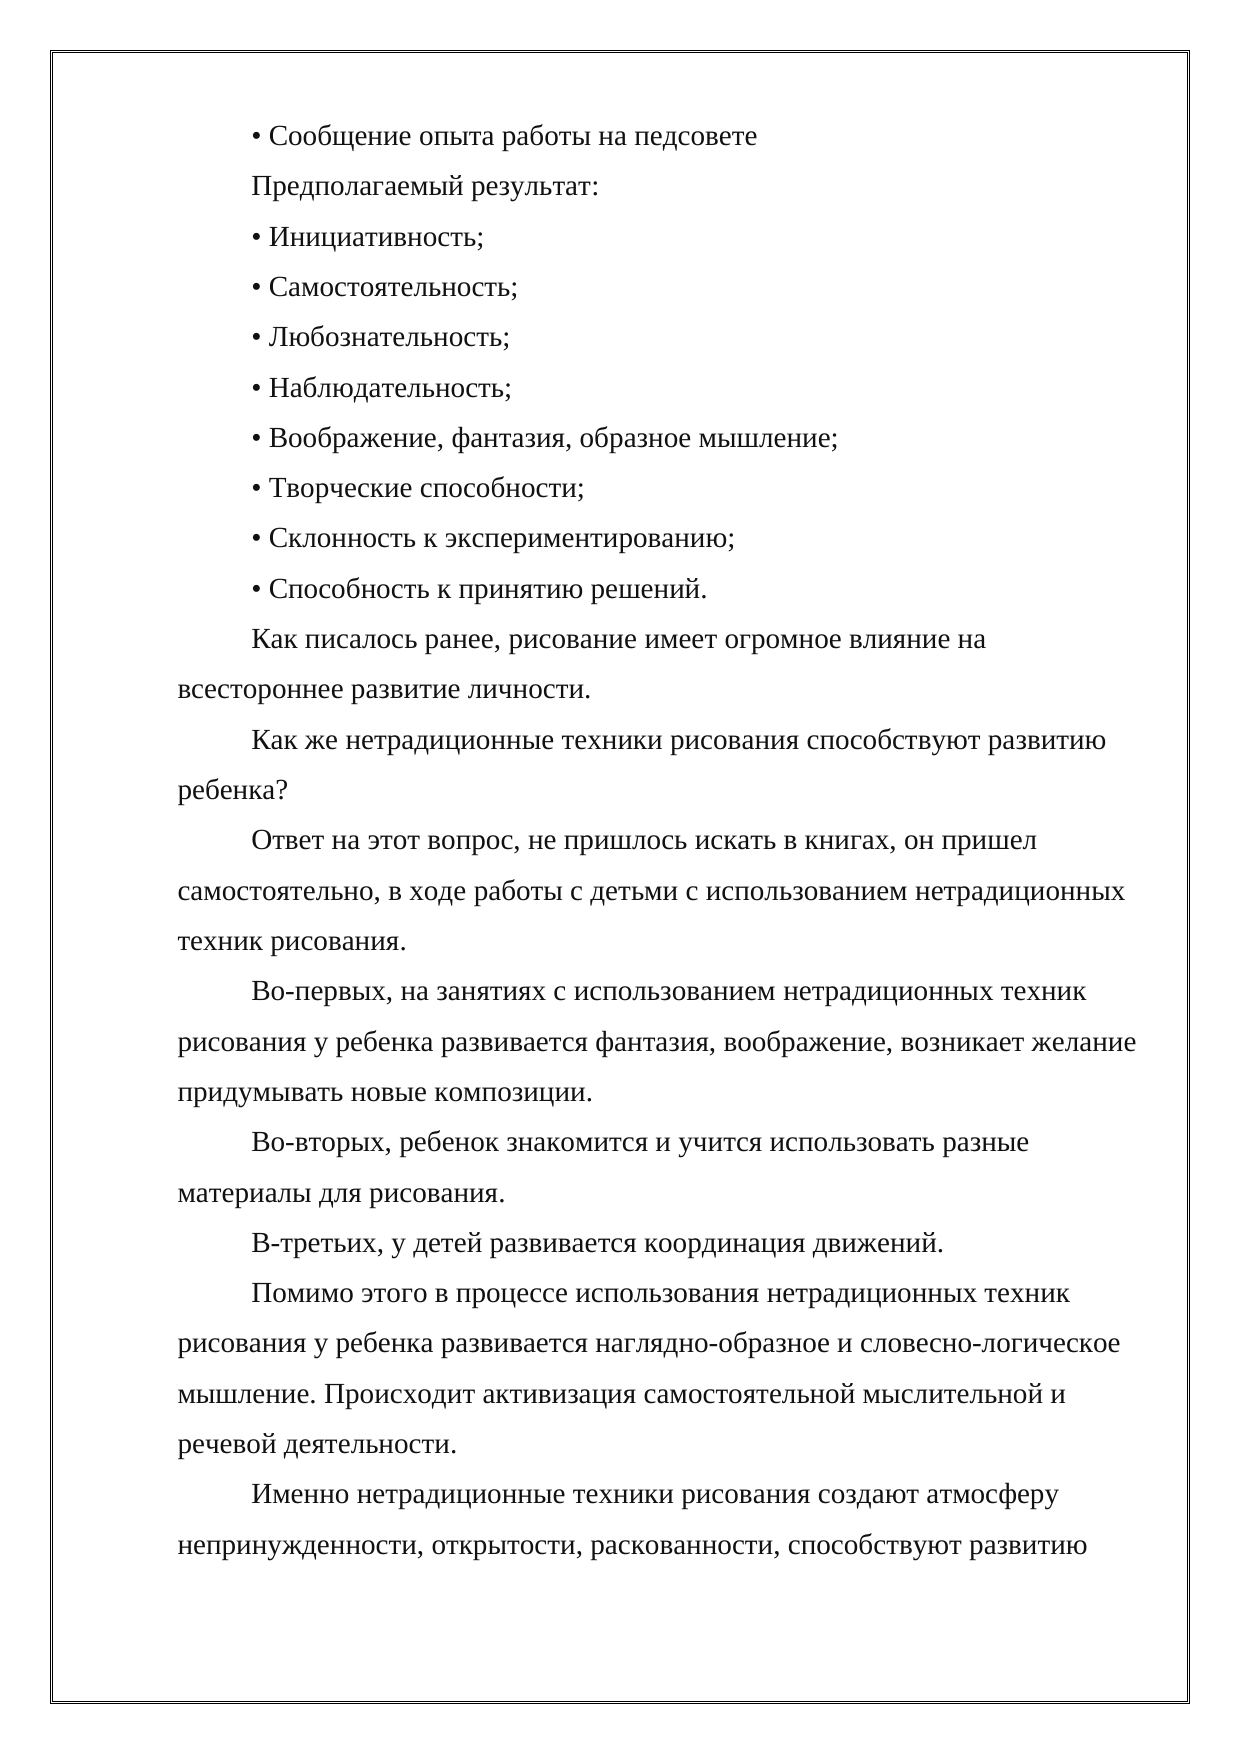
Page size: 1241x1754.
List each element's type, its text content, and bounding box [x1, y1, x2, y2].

text • Сообщение опыта работы на педсовете [177, 118, 1152, 152]
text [177, 1477, 1152, 1560]
text Как писалось ранее, рисование имеет огромное влияние на всестороннее развитие личности. [177, 621, 1152, 705]
text В-третьих, у детей развивается координация движений. [177, 1225, 1152, 1258]
text • Любознательность; [177, 319, 1152, 353]
text • Творческие способности; [177, 470, 1152, 504]
text • Склонность к экспериментированию; [177, 521, 1152, 554]
text • Способность к принятию решений. [177, 571, 1152, 604]
text • Инициативность; [177, 219, 1152, 252]
text Во-вторых, ребенок знакомится и учится использовать разные материалы для рисования. [177, 1124, 1152, 1208]
text • Воображение, фантазия, образное мышление; [177, 420, 1152, 453]
text Во-первых, на занятиях с использованием нетрадиционных техник рисования у ребенка развивается фантазия, воображение, возникает желание придумывать новые композиции. [177, 973, 1152, 1108]
text Как же нетрадиционные техники рисования способствуют развитию ребенка? [177, 722, 1152, 806]
text • Самостоятельность; [177, 269, 1152, 303]
text • Наблюдательность; [177, 370, 1152, 403]
text Помимо этого в процессе использования нетрадиционных техник рисования у ребенка развивается наглядно-образное и словесно-логическое мышление. Происходит активизация самостоятельной мыслительной и речевой деятельности. [177, 1275, 1152, 1460]
text Предполагаемый результат: [177, 168, 1152, 202]
text Ответ на этот вопрос, не пришлось искать в книгах, он пришел самостоятельно, в ходе работы с детьми с использованием нетрадиционных техник рисования. [177, 822, 1152, 957]
